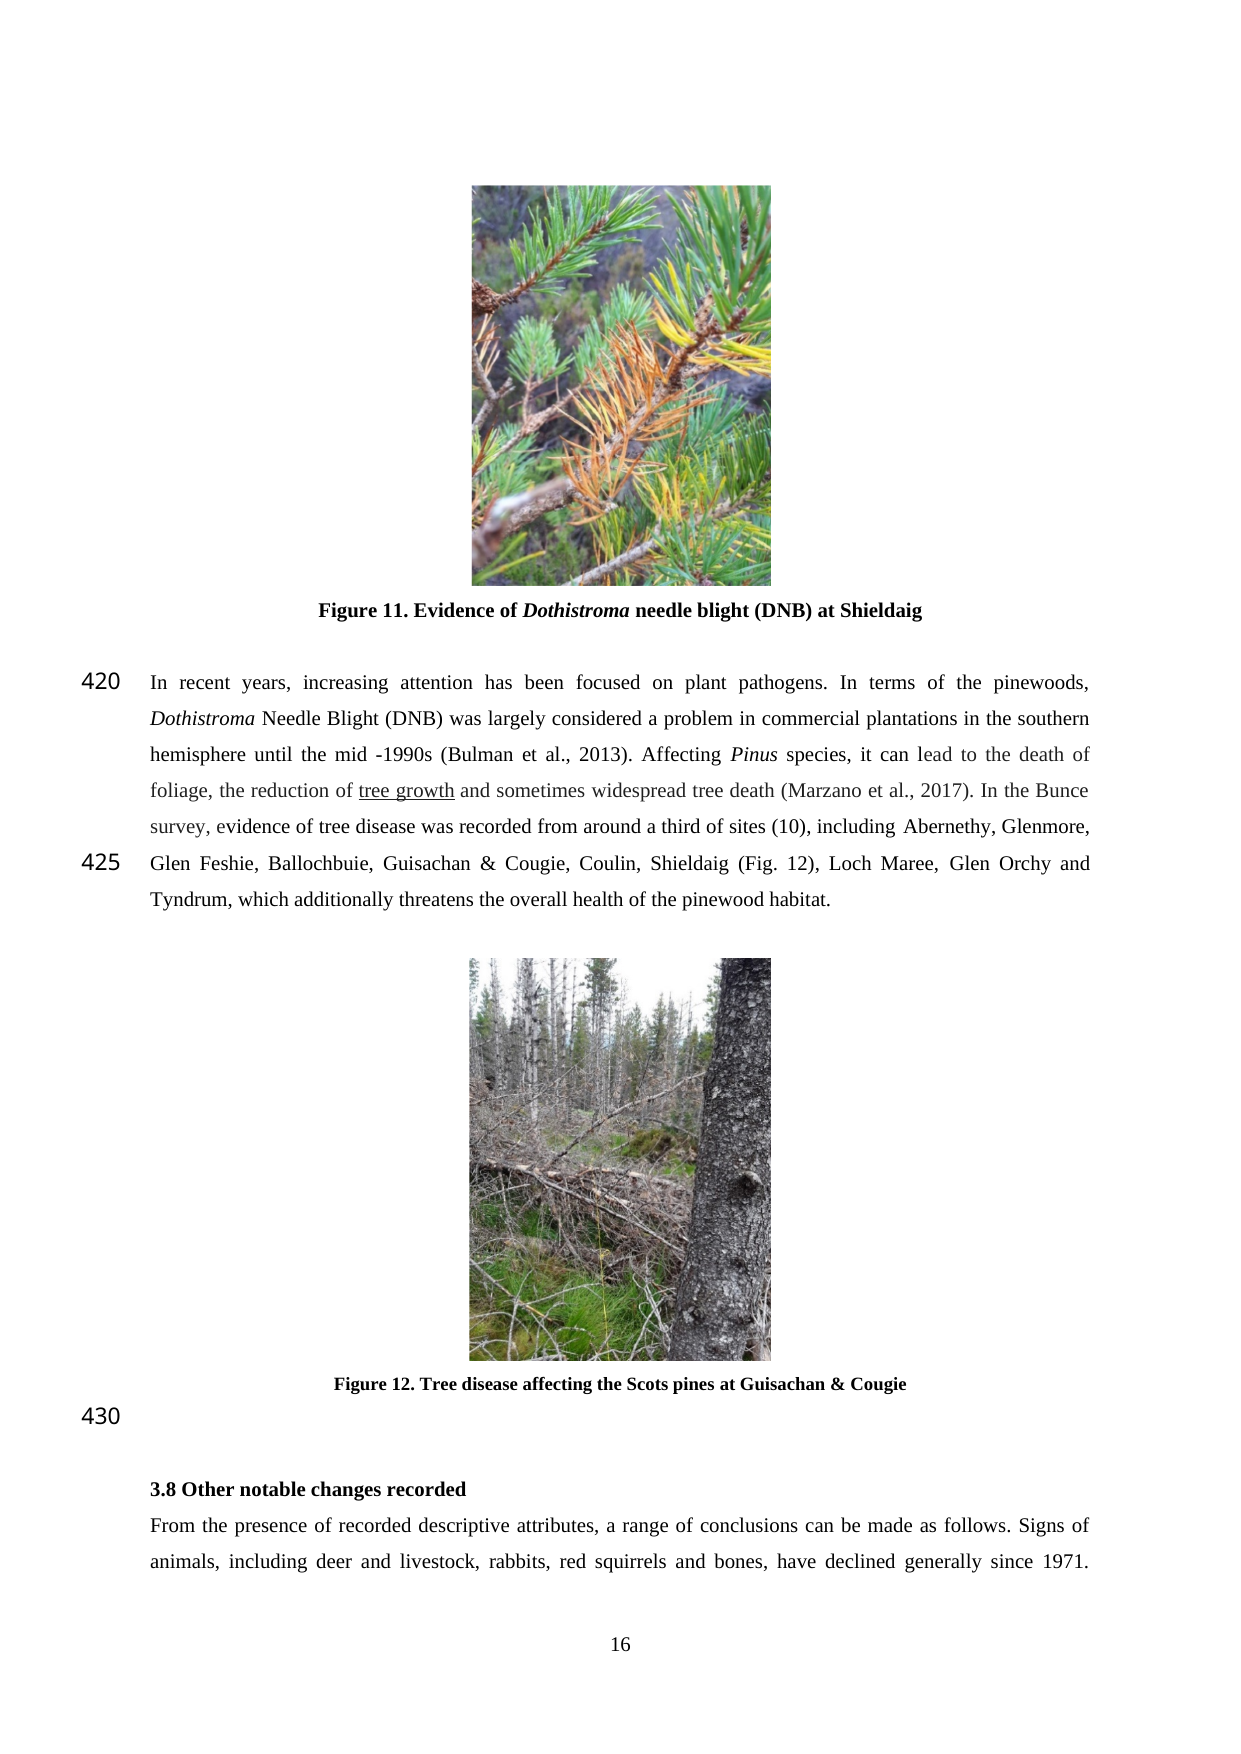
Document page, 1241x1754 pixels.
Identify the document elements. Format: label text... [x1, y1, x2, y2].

text Figure 12. Tree disease affecting the Scots pines at Guisachan & Cougie [150, 1373, 1090, 1394]
text 3.8 Other notable changes recorded [150, 1477, 1090, 1501]
picture [472, 186, 771, 585]
picture [469, 958, 771, 1361]
text In recent years, increasing attention has been focused on plant pathogens. In terms of the pinewoods, Dothistroma Needle Blight (DNB) was largely considered a problem in commercial plantations in the southern hemisphere until the mid -1990s (Bulman et al., 2013). Affecting Pinus species, it can lead to the death of foliage, the reduction of tree growth and sometimes widespread tree death (Marzano et al., 2017). In the Bunce survey, evidence of tree disease was recorded from around a third of sites (10), including Abernethy, Glenmore, Glen Feshie, Ballochbuie, Guisachan & Cougie, Coulin, Shieldaig (Fig. 12), Loch Maree, Glen Orchy and Tyndrum, which additionally threatens the overall health of the pinewood habitat. [150, 670, 1090, 911]
text Figure 11. Evidence of Dothistroma needle blight (DNB) at Shieldaig [150, 598, 1090, 622]
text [150, 1513, 1090, 1573]
